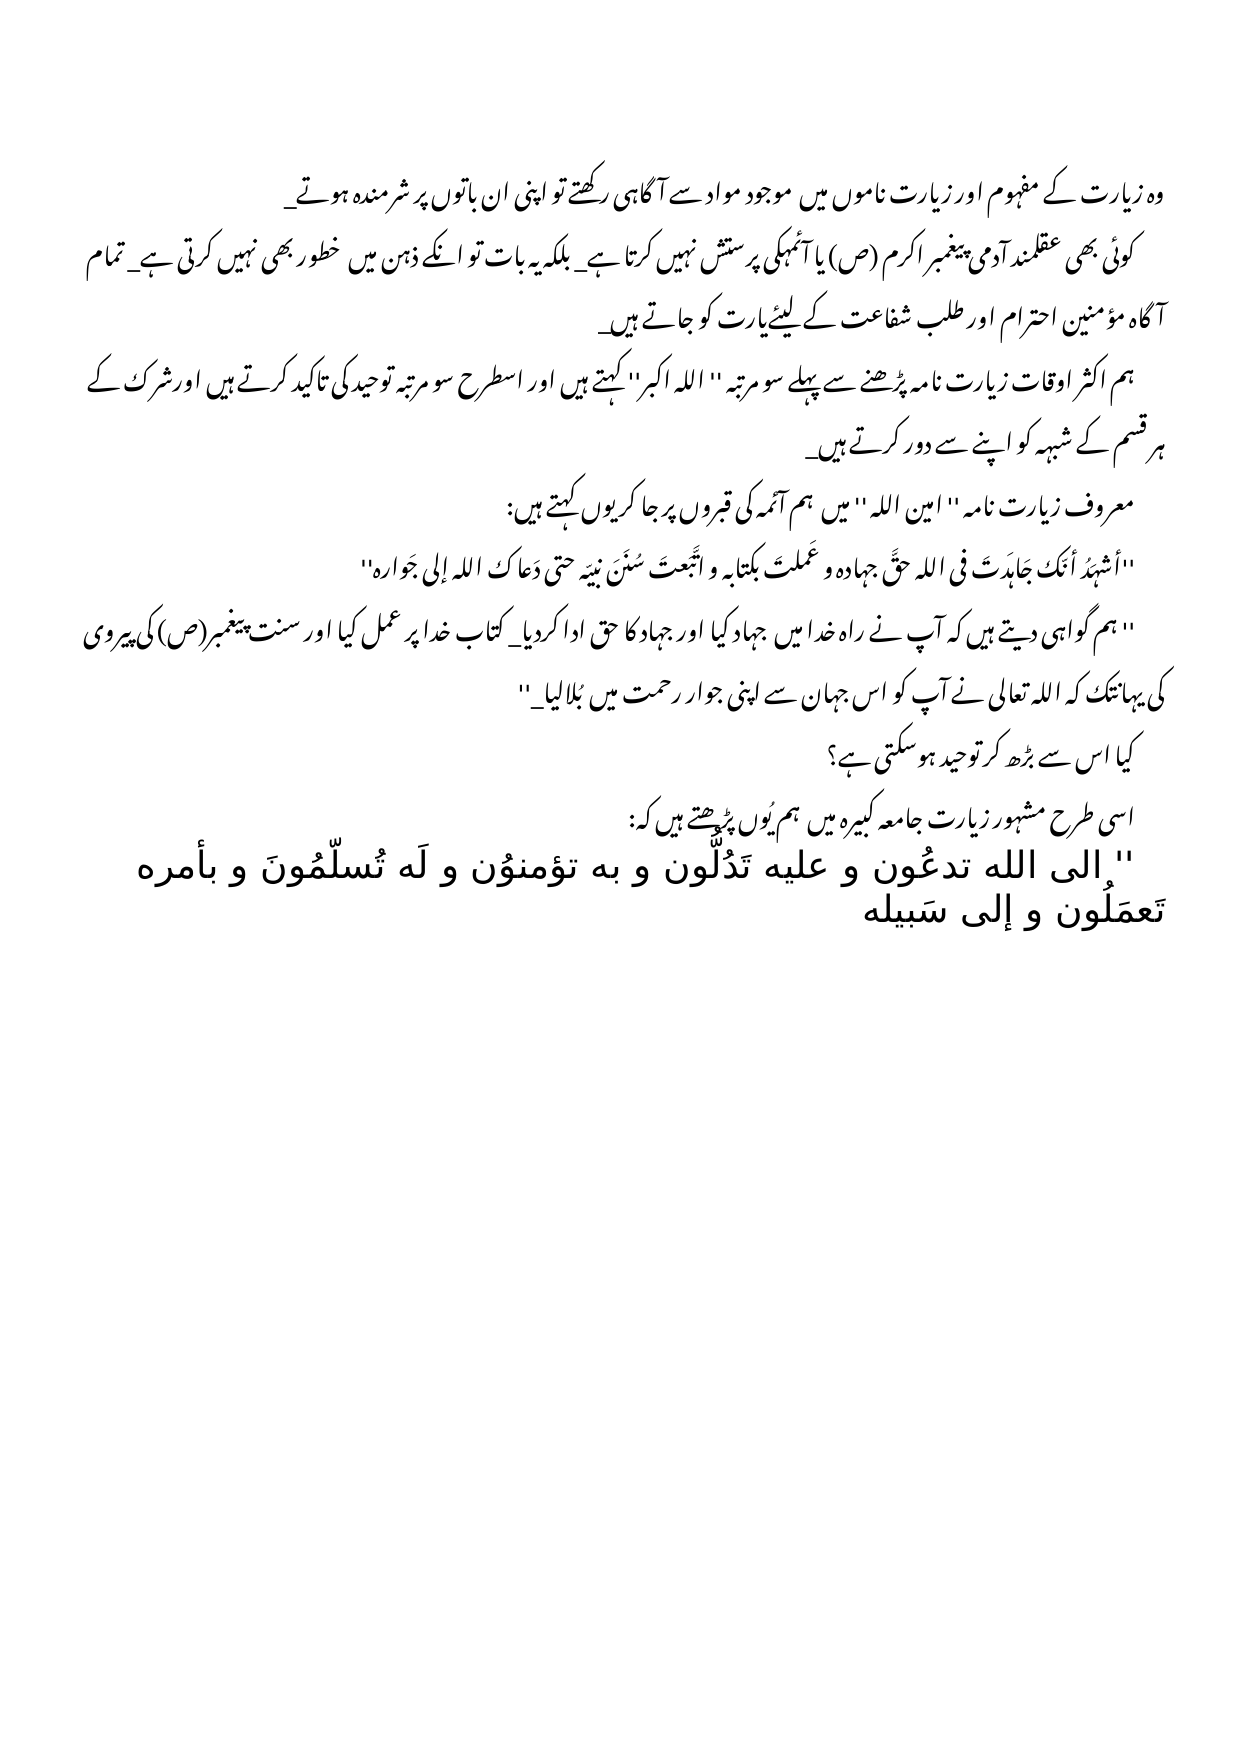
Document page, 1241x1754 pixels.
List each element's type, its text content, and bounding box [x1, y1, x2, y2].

text کوئی بھی عقلمند آدمی پیغمبر اکرم (ص) یا آئمہکی پرستش نہیں کرتا ہے_ بلکہ یہ بات تو انکے ذہن میں خطور بھی نہیں کرتی ہے_ تمام آگاہ مؤمنین احترام اور طلب شفاعت کے لیئےیارت کو جاتے ہیں_ [75, 219, 1165, 344]
text ہم اکثر اوقات زیارت نامہ پڑھنے سے پہلے سو مرتبہ '' اللہ اکبر'' کہتے ہیں اور اسطرح سو مرتبہ توحید کی تاکید کرتے ہیں اورشرک کے ہر قسم کے شبہہ کو اپنے سے دور کرتے ہیں_ [75, 344, 1165, 469]
text '' الی الله تدعُون و علیه تَدُلُّون و به تؤمنوُن و لَه تُسلّمُونَ و بأمره تَعمَلُون و إلی سَبیله [75, 844, 1165, 931]
text '' ہم گواہی دیتے ہیں کہ آپ نے راہ خدا میں جہاد کیا اور جہاد کا حق ادا کردیا_ کتاب خدا پر عمل کیا اور سنت پیغمبر(ص) کی پیروی کی یہانتک کہ اللہ تعالی نے آپ کو اس جہان سے اپنی جوار رحمت میں بُلالیا_'' [75, 594, 1165, 719]
text کیا اس سے بڑھ کر توحید ہوسکتی ہے؟ [75, 719, 1165, 781]
text وہ زیارت کے مفہوم اور زیارت ناموں میں موجود مواد سے آگاہی رکھتے تو اپنی ان باتوں پر شرمندہ ہوتے_ [75, 94, 1165, 219]
text اسی طرح مشہور زیارت جامعہ کبیرہ میں ہم يُوں پڑھتے ہیں کہ: [75, 781, 1165, 844]
text معروف زیارت نامہ '' امین اللہ '' میں ہم آئمہ کی قبروں پر جا کر یوں کہتے ہیں: [75, 469, 1165, 531]
text ''أشہَدُ أنّک جَاہَدتَ فی الله حقَّ جہادہ و عَملتَ بکتابہ و اتَّبَعتَ سُنَنَ نبيّہ حتی دَعاک الله إلی جَوارہ'' [75, 531, 1165, 594]
